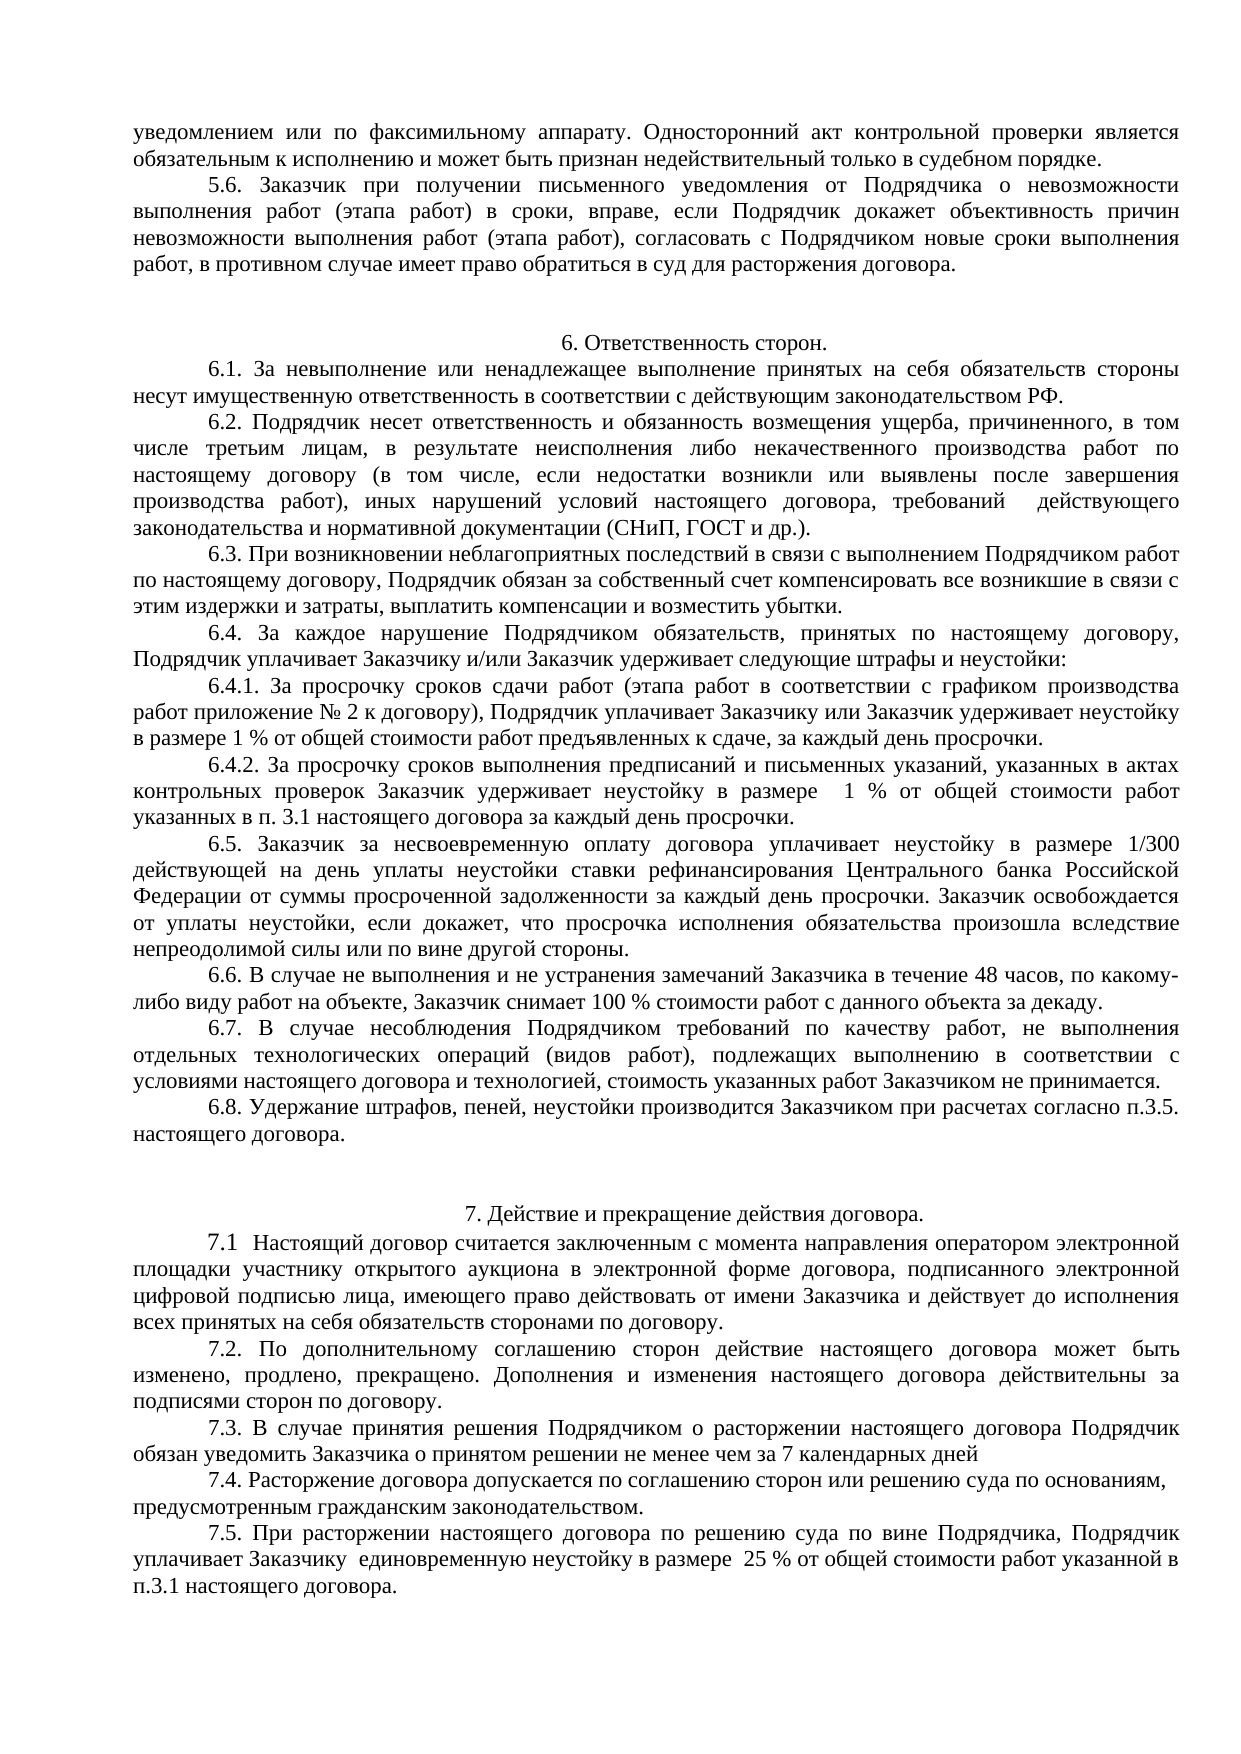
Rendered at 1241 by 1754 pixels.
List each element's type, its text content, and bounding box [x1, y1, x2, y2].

text 7.3. В случае принятия решения Подрядчиком о расторжении настоящего договора Подрядчик обязан уведомить Заказчика о принятом решении не менее чем за 7 календарных дней [133, 1414, 1181, 1466]
text 6.8. Удержание штрафов, пеней, неустойки производится Заказчиком при расчетах согласно п.3.5. настоящего договора. [133, 1093, 1181, 1146]
text 7.1 Настоящий договор считается заключенным с момента направления оператором электронной площадки участнику открытого аукциона в электронной форме договора, подписанного электронной цифровой подписью лица, имеющего право действовать от имени Заказчика и действует до исполнения всех принятых на себя обязательств сторонами по договору. [133, 1227, 1181, 1334]
text 7.5. При расторжении настоящего договора по решению суда по вине Подрядчика, Подрядчик уплачивает Заказчику единовременную неустойку в размере 25 % от общей стоимости работ указанной в п.3.1 настоящего договора. [133, 1519, 1181, 1598]
text 6.4.2. За просрочку сроков выполнения предписаний и письменных указаний, указанных в актах контрольных проверок Заказчик удерживает неустойку в размере 1 % от общей стоимости работ указанных в п. 3.1 настоящего договора за каждый день просрочки. [133, 751, 1181, 830]
text 7. Действие и прекращение действия договора. [133, 1200, 1181, 1227]
text 6.1. За невыполнение или ненадлежащее выполнение принятых на себя обязательств стороны несут имущественную ответственность в соответствии с действующим законодательством РФ. [133, 355, 1181, 408]
text 6.4.1. За просрочку сроков сдачи работ (этапа работ в соответствии с графиком производства работ приложение № 2 к договору), Подрядчик уплачивает Заказчику или Заказчик удерживает неустойку в размере 1 % от общей стоимости работ предъявленных к сдаче, за каждый день просрочки. [133, 672, 1181, 751]
text 6.5. Заказчик за несвоевременную оплату договора уплачивает неустойку в размере 1/300 действующей на день уплаты неустойки ставки рефинансирования Центрального банка Российской Федерации от суммы просроченной задолженности за каждый день просрочки. Заказчик освобождается от уплаты неустойки, если докажет, что просрочка исполнения обязательства произошла вследствие непреодолимой силы или по вине другой стороны. [133, 830, 1181, 962]
text 7.4. Расторжение договора допускается по соглашению сторон или решению суда по основаниям, предусмотренным гражданским законодательством. [133, 1466, 1181, 1519]
text 5.6. Заказчик при получении письменного уведомления от Подрядчика о невозможности выполнения работ (этапа работ) в сроки, вправе, если Подрядчик докажет объективность причин невозможности выполнения работ (этапа работ), согласовать с Подрядчиком новые сроки выполнения работ, в противном случае имеет право обратиться в суд для расторжения договора. [133, 171, 1181, 276]
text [133, 118, 1181, 171]
text 6. Ответственность сторон. [133, 329, 1181, 355]
text 6.7. В случае несоблюдения Подрядчиком требований по качеству работ, не выполнения отдельных технологических операций (видов работ), подлежащих выполнению в соответствии с условиями настоящего договора и технологией, стоимость указанных работ Заказчиком не принимается. [133, 1014, 1181, 1093]
text 6.2. Подрядчик несет ответственность и обязанность возмещения ущерба, причиненного, в том числе третьим лицам, в результате неисполнения либо некачественного производства работ по настоящему договору (в том числе, если недостатки возникли или выявлены после завершения производства работ), иных нарушений условий настоящего договора, требований действующего законодательства и нормативной документации (СНиП, ГОСТ и др.). [133, 408, 1181, 540]
text 6.6. В случае не выполнения и не устранения замечаний Заказчика в течение 48 часов, по какому-либо виду работ на объекте, Заказчик снимает 100 % стоимости работ с данного объекта за декаду. [133, 962, 1181, 1014]
text 6.3. При возникновении неблагоприятных последствий в связи с выполнением Подрядчиком работ по настоящему договору, Подрядчик обязан за собственный счет компенсировать все возникшие в связи с этим издержки и затраты, выплатить компенсации и возместить убытки. [133, 540, 1181, 619]
text 6.4. За каждое нарушение Подрядчиком обязательств, принятых по настоящему договору, Подрядчик уплачивает Заказчику и/или Заказчик удерживает следующие штрафы и неустойки: [133, 619, 1181, 672]
text 7.2. По дополнительному соглашению сторон действие настоящего договора может быть изменено, продлено, прекращено. Дополнения и изменения настоящего договора действительны за подписями сторон по договору. [133, 1334, 1181, 1414]
